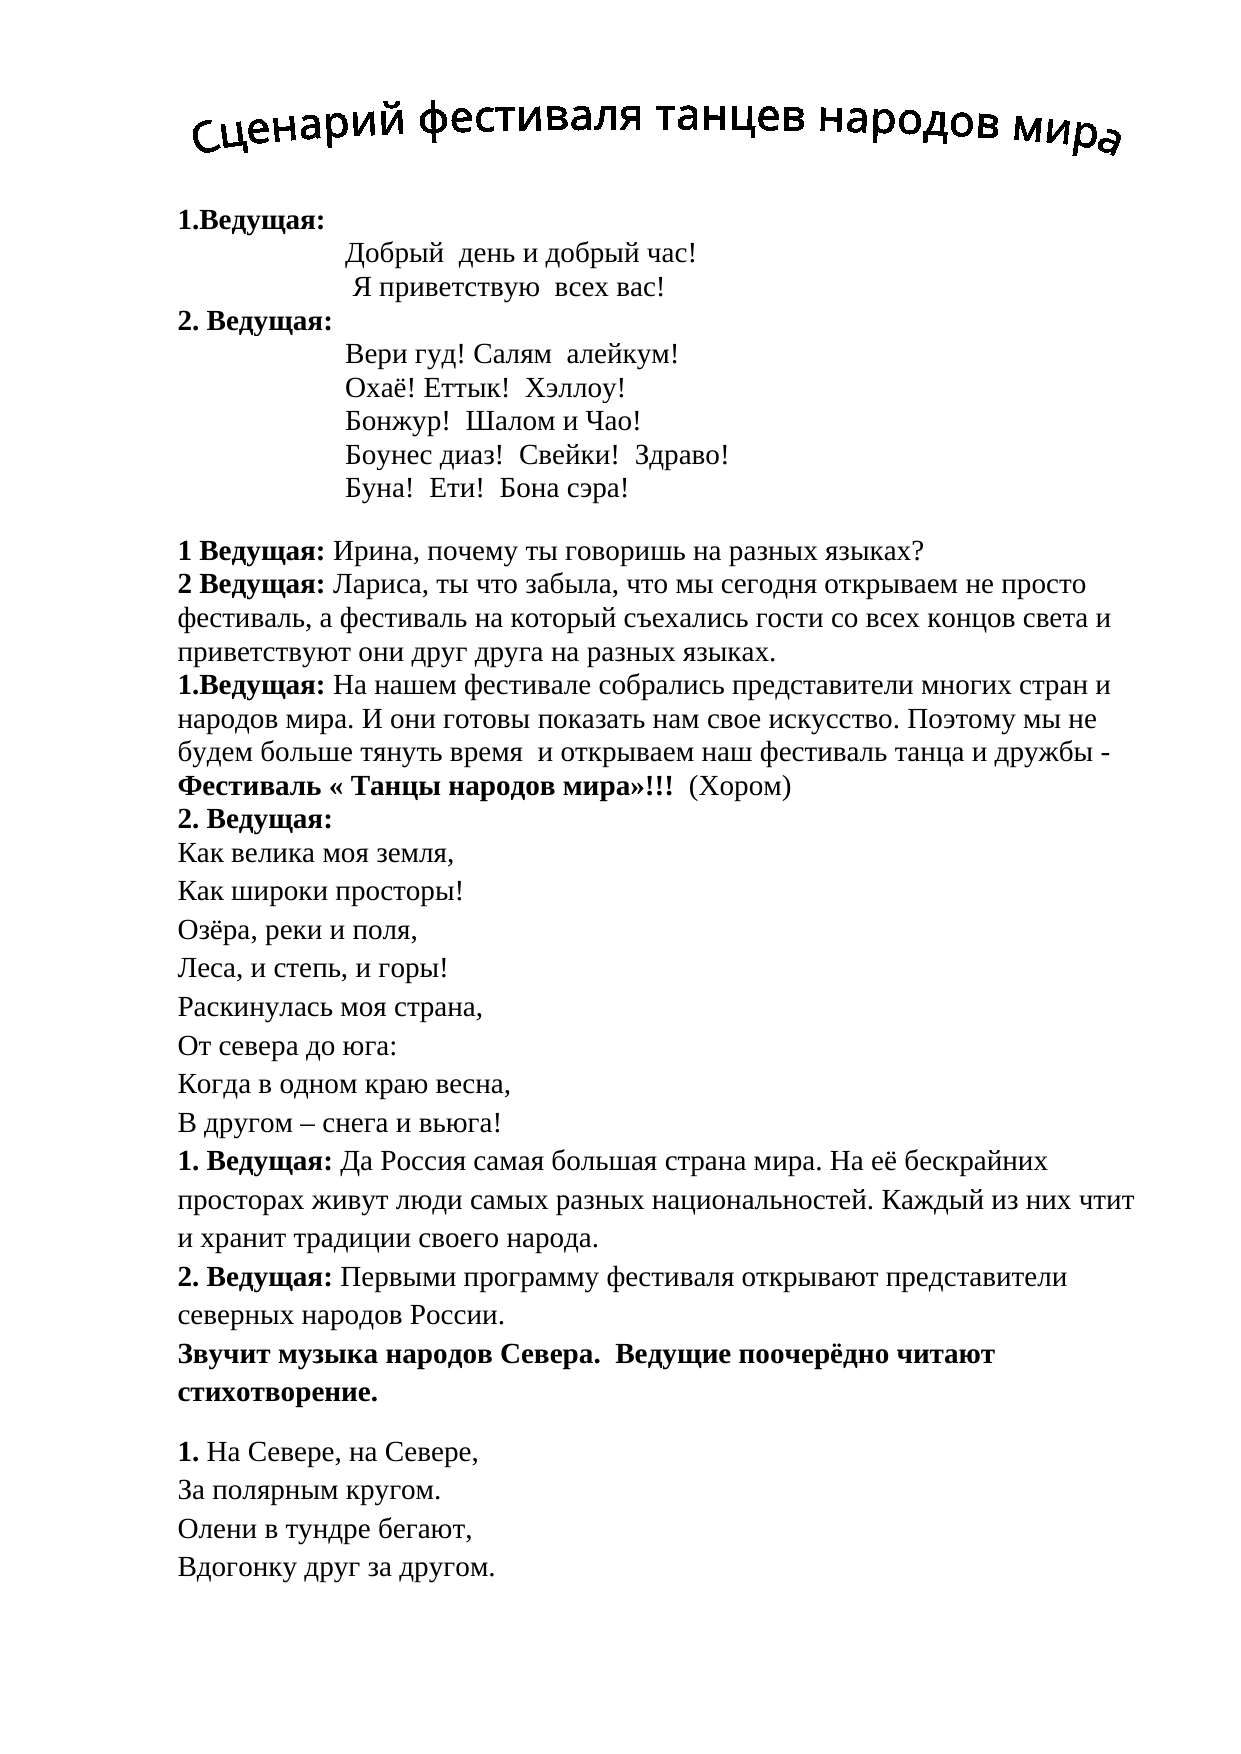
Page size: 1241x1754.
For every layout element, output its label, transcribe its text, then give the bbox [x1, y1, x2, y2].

text Как велика моя земля, Как широки просторы! Озёра, реки и поля, Леса, и степь, и горы! Раскинулась моя страна, От севера до юга: Когда в одном краю весна, В другом – снега и вьюга! 1. Ведущая: Да Россия самая большая страна мира. На её бескрайних просторах живут люди самых разных национальностей. Каждый из них чтит и хранит традиции своего народа. 2. Ведущая: Первыми программу фестиваля открывают представители северных народов России. Звучит музыка народов Севера. Ведущие поочерёдно читают стихотворение. [177, 835, 1152, 1408]
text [177, 1434, 1152, 1622]
text 1 Ведущая: Ирина, почему ты говоришь на разных языках? 2 Ведущая: Лариса, ты что забыла, что мы сегодня открываем не просто фестиваль, а фестиваль на который съехались гости со всех концов света и приветствуют они друг друга на разных языках. 1.Ведущая: На нашем фестивале собрались представители многих стран и народов мира. И они готовы показать нам свое искусство. Поэтому мы не будем больше тянуть время и открываем наш фестиваль танца и дружбы - Фестиваль « Танцы народов мира»!!! (Хором) 2. Ведущая: [177, 533, 1152, 835]
text 1.Ведущая: Добрый день и добрый час! Я приветствую всех вас! 2. Ведущая: Вери гуд! Салям алейкум! Охаё! Еттык! Хэллоу! Бонжур! Шалом и Чао! Боунес диаз! Свейки! Здраво! Буна! Ети! Бона сэра! [177, 202, 1152, 504]
